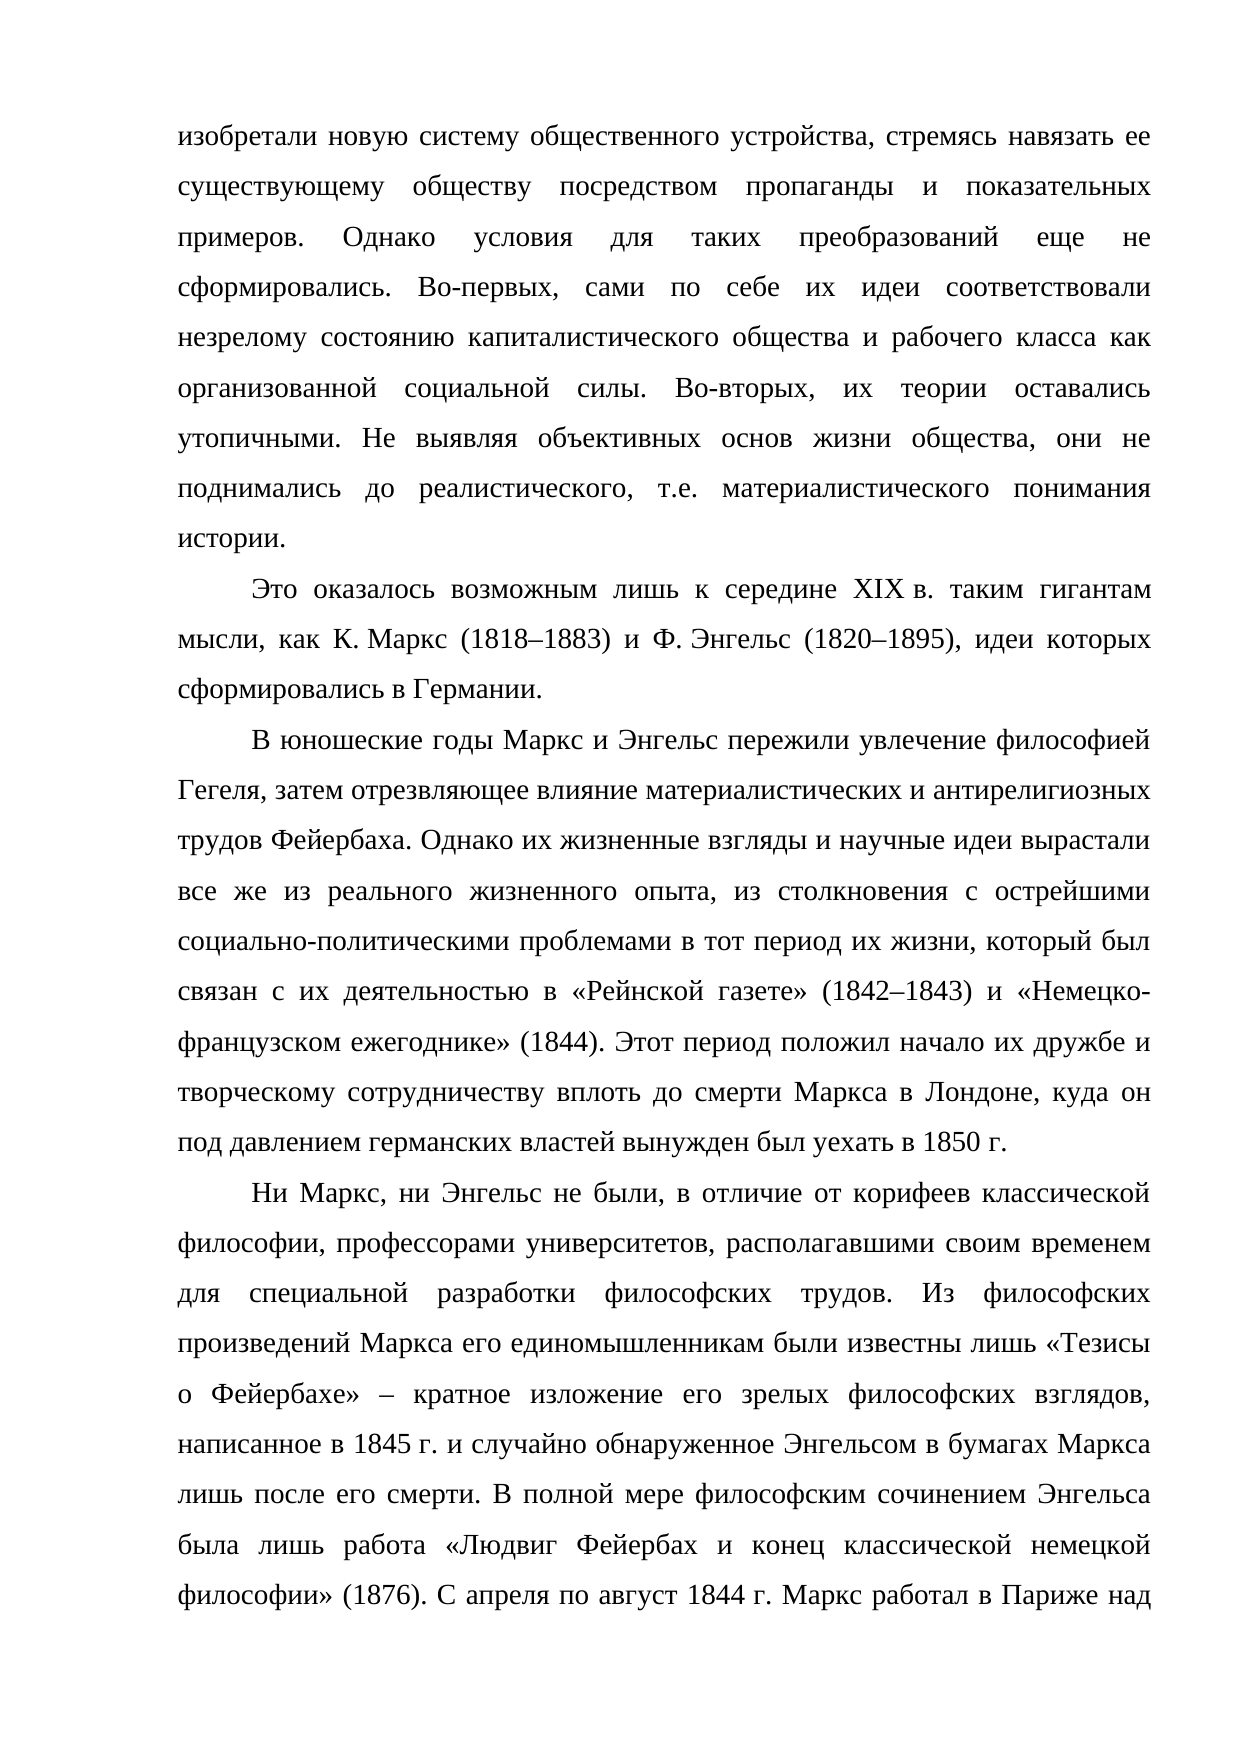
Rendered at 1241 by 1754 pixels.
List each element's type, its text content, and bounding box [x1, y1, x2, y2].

text Это оказалось возможным лишь к середине XIX в. таким гигантам мысли, как К. Маркс (1818–1883) и Ф. Энгельс (1820–1895), идеи которых сформировались в Германии. [177, 571, 1152, 705]
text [177, 118, 1152, 554]
text В юношеские годы Маркс и Энгельс пережили увлечение философией Гегеля, затем отрезвляющее влияние материалистических и антирелигиозных трудов Фейербаха. Однако их жизненные взгляды и научные идеи вырастали все же из реального жизненного опыта, из столкновения с острейшими социально-политическими проблемами в тот период их жизни, который был связан с их деятельностью в «Рейнской газете» (1842–1843) и «Немецко-французском ежегоднике» (1844). Этот период положил начало их дружбе и творческому сотрудничеству вплоть до смерти Маркса в Лондоне, куда он под давлением германских властей вынужден был уехать в 1850 г. [177, 722, 1152, 1158]
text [177, 1175, 1152, 1611]
